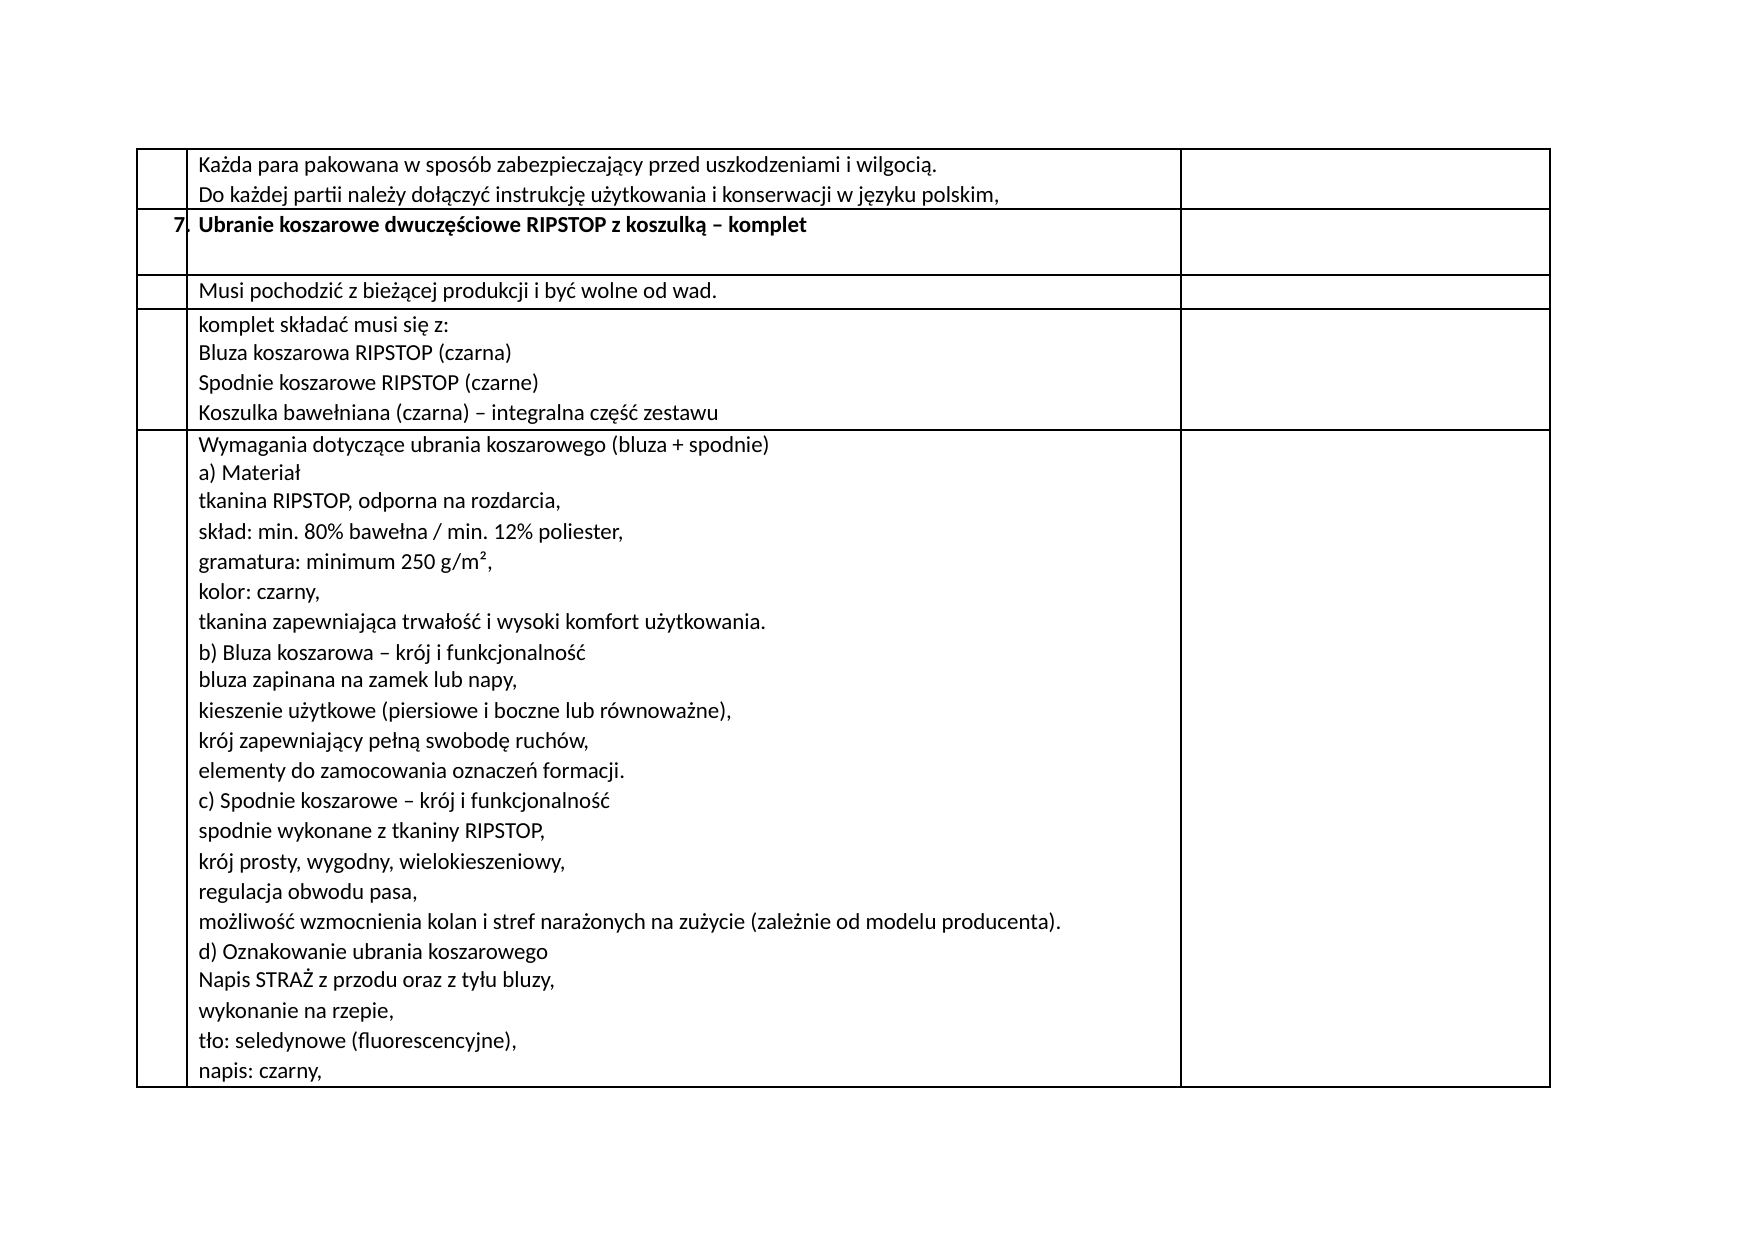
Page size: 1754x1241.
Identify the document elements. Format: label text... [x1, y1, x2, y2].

table_cell [1182, 310, 1549, 428]
table_cell [138, 431, 186, 1086]
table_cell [188, 431, 1180, 1086]
table_cell [138, 276, 186, 308]
table_cell [1182, 150, 1549, 208]
table_cell [138, 210, 186, 274]
table_cell Musi pochodzić z bieżącej produkcji i być wolne od wad. [188, 276, 1180, 308]
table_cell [188, 150, 1180, 208]
table_cell Ubranie koszarowe dwuczęściowe RIPSTOP z koszulką – komplet [188, 210, 1180, 274]
table_cell [1182, 431, 1549, 1086]
table_cell [1182, 276, 1549, 308]
table_cell [138, 150, 186, 208]
table_cell [1182, 210, 1549, 274]
table_cell komplet składać musi się z: Bluza koszarowa RIPSTOP (czarna) Spodnie koszarowe RIPSTOP (czarne) Koszulka bawełniana (czarna) – integralna część zestawu [188, 310, 1180, 428]
table_cell [138, 310, 186, 428]
